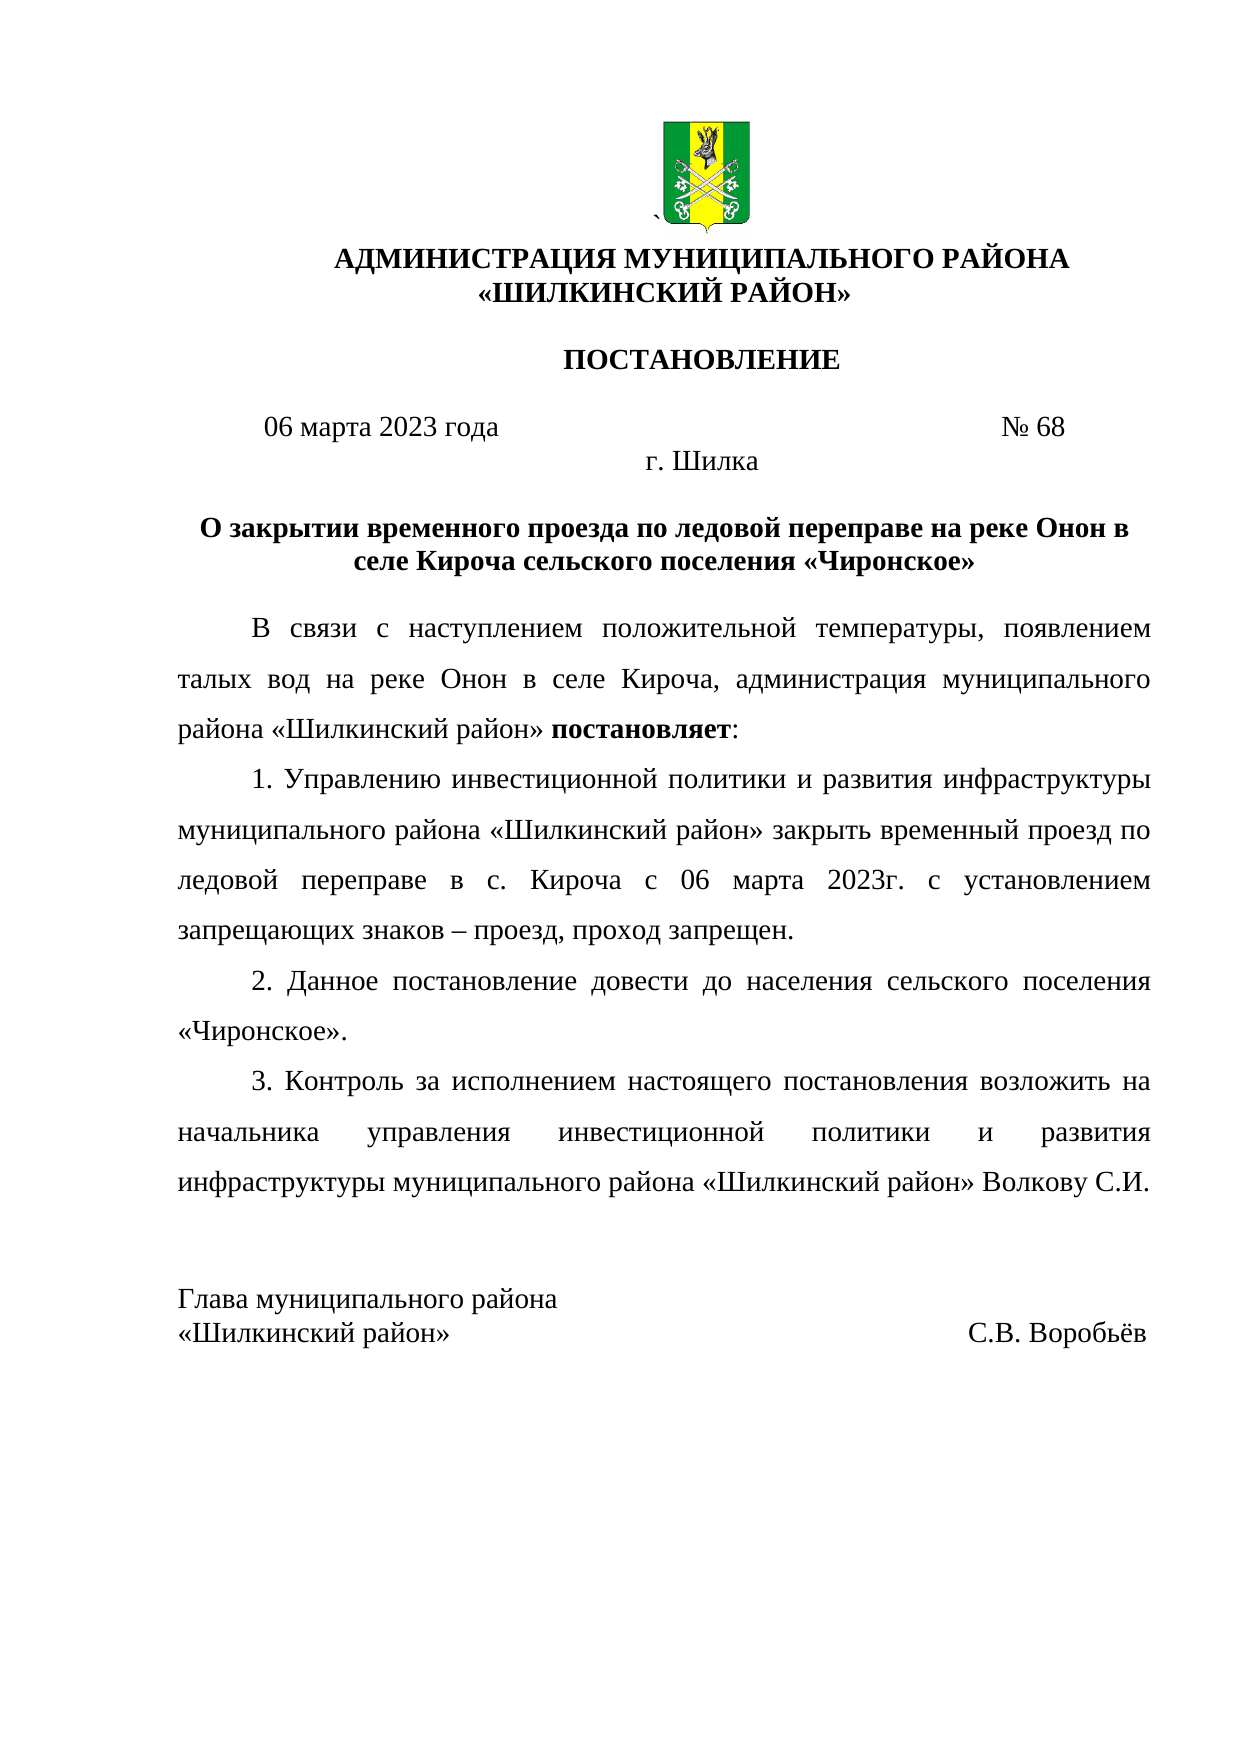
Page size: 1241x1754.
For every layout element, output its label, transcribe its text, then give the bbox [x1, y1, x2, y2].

text г. Шилка [177, 443, 1152, 476]
text Глава муниципального района [177, 1281, 1152, 1315]
text Администрация муниципального района «Шилкинский район» [177, 242, 1152, 309]
text О закрытии временного проезда по ледовой переправе на реке Онон в селе Кироча сельского поселения «Чиронское» [177, 510, 1152, 577]
text 06 марта 2023 года № 68 [177, 409, 1152, 443]
text 1. Управлению инвестиционной политики и развития инфраструктуры муниципального района «Шилкинский район» закрыть временный проезд по ледовой переправе в с. Кироча с 06 марта 2023г. с установлением запрещающих знаков – проезд, проход запрещен. [177, 761, 1152, 946]
text «Шилкинский район» С.В. Воробьёв [177, 1315, 1152, 1348]
picture [661, 118, 752, 236]
text ПОСТАНОВЛЕНИЕ [177, 342, 1152, 376]
text В связи с наступлением положительной температуры, появлением талых вод на реке Онон в селе Кироча, администрация муниципального района «Шилкинский район» постановляет: [177, 611, 1152, 745]
text 2. Данное постановление довести до населения сельского поселения «Чиронское». [177, 963, 1152, 1047]
text 3. Контроль за исполнением настоящего постановления возложить на начальника управления инвестиционной политики и развития инфраструктуры муниципального района «Шилкинский район» Волкову С.И. [177, 1063, 1152, 1197]
text ` [177, 118, 1152, 242]
